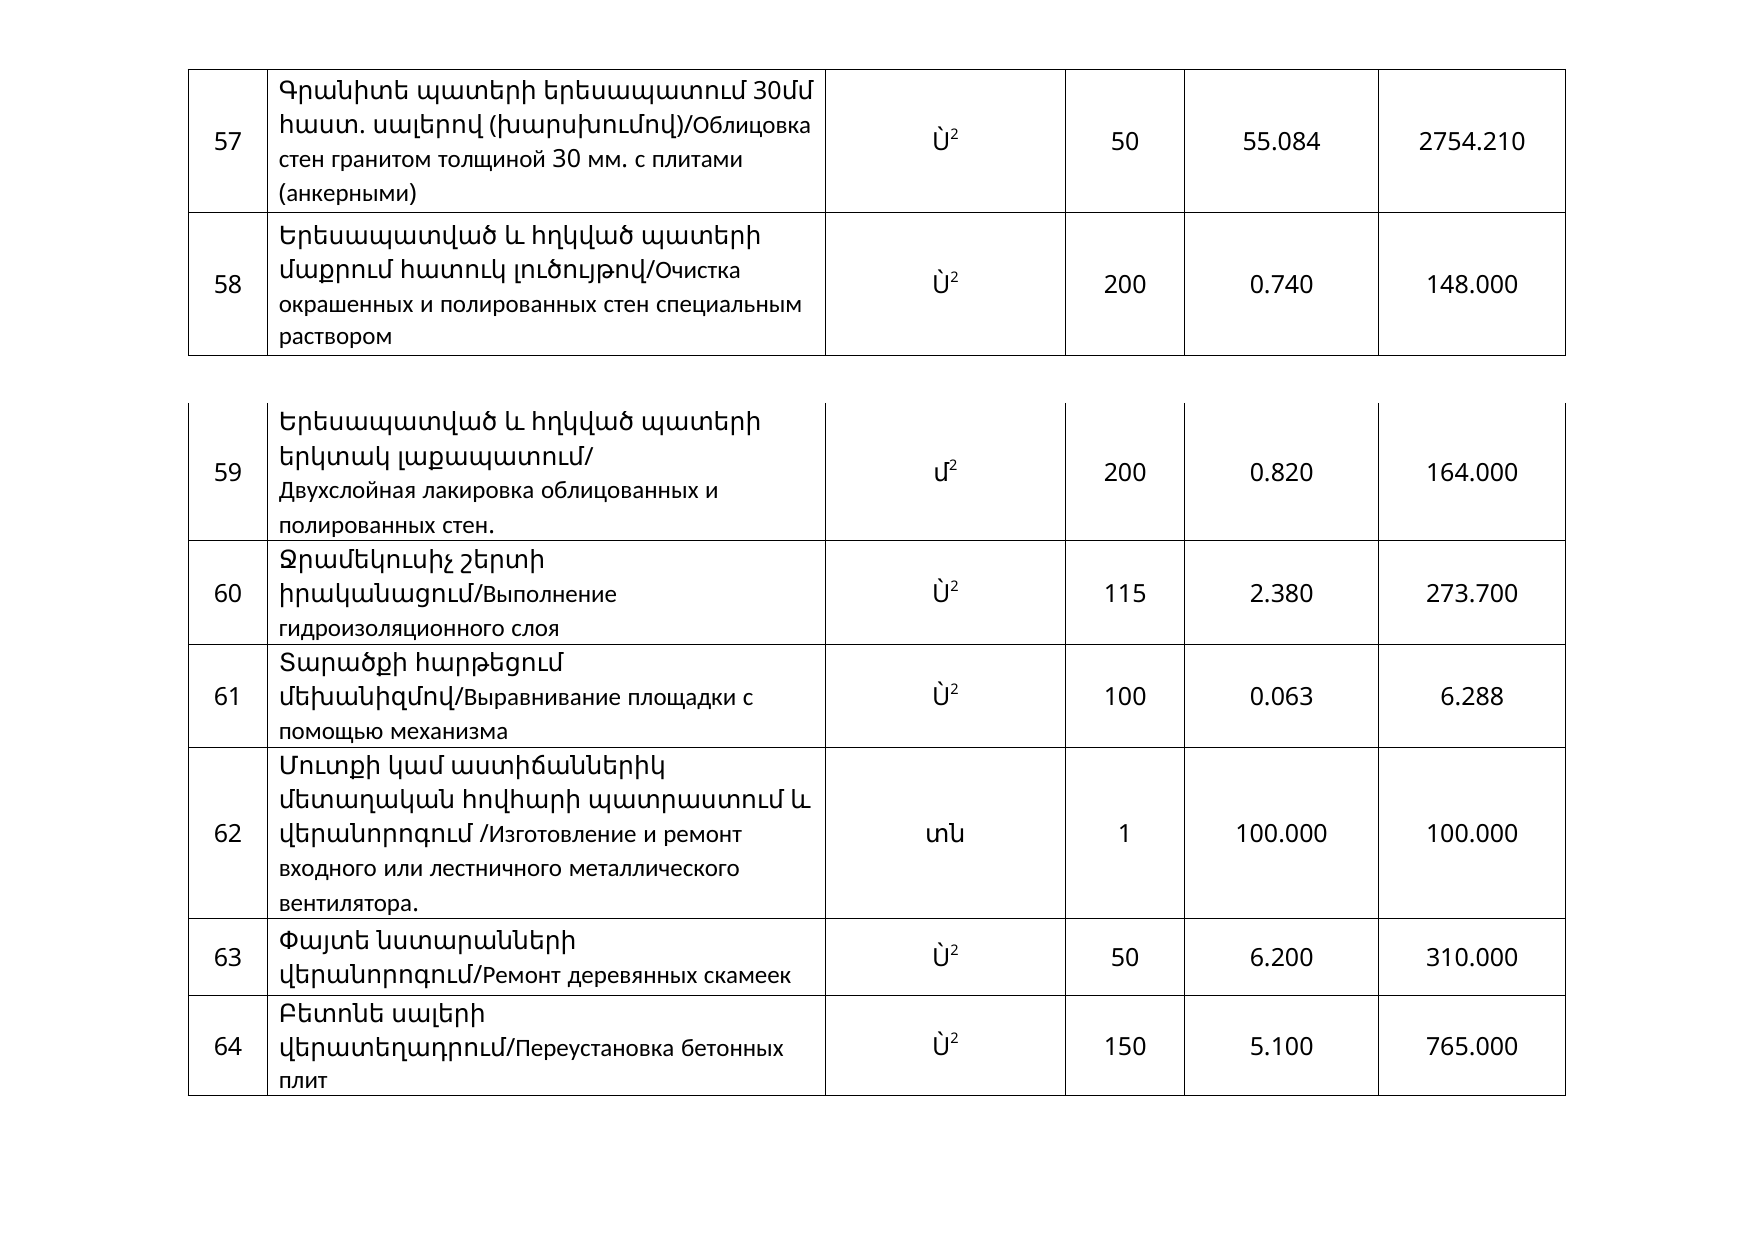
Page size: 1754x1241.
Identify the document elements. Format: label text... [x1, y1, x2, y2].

table_cell 0.063 [1185, 645, 1378, 747]
table_cell 55.084 [1185, 70, 1378, 212]
table_cell 61 [189, 645, 267, 747]
table_cell 6.288 [1379, 645, 1565, 747]
table_cell 150 [1066, 996, 1184, 1094]
table_cell Երեսապատված և հղկված պատերի երկտակ լաքապատում/ Двухслойная лакировка облицованных и полированных стен. [268, 403, 825, 540]
table_cell Երեսապատված և հղկված պատերի մաքրում հատուկ լուծույթով/Очистка окрашенных и полированных стен специальным раствором [268, 213, 825, 355]
table_cell 6.200 [1185, 919, 1378, 995]
table_cell 115 [1066, 541, 1184, 644]
table_cell տն [826, 748, 1065, 918]
table_cell 57 [189, 70, 267, 212]
table_cell 58 [189, 213, 267, 355]
table_cell Ù2 [826, 645, 1065, 747]
table_cell 100.000 [1185, 748, 1378, 918]
table_cell Ջրամեկուսիչ շերտի իրականացում/Выполнение гидроизоляционного слоя [268, 541, 825, 644]
table_cell 50 [1066, 70, 1184, 212]
table_cell 64 [189, 996, 267, 1094]
table_cell 100 [1066, 645, 1184, 747]
table_cell 62 [189, 748, 267, 918]
table_cell 60 [189, 541, 267, 644]
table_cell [268, 70, 825, 212]
table_cell 310.000 [1379, 919, 1565, 995]
table_cell Մուտքի կամ աստիճաններիկ մետաղական հովհարի պատրաստում և վերանորոգում /Изготовление и ремонт входного или лестничного металлического вентилятора. [268, 748, 825, 918]
table_cell Ù2 [826, 541, 1065, 644]
table_cell 200 [1066, 213, 1184, 355]
table_cell մ2 [826, 403, 1065, 540]
table_cell 765.000 [1379, 996, 1565, 1094]
table_cell 0.820 [1185, 403, 1378, 540]
table_cell 148.000 [1379, 213, 1565, 355]
table_cell 164.000 [1379, 403, 1565, 540]
table_cell Ù2 [826, 996, 1065, 1094]
table_cell 2.380 [1185, 541, 1378, 644]
table_cell 0.740 [1185, 213, 1378, 355]
table_cell Ù2 [826, 919, 1065, 995]
table_cell 2754.210 [1379, 70, 1565, 212]
table_cell 1 [1066, 748, 1184, 918]
table_cell 200 [1066, 403, 1184, 540]
table_cell Ù2 [826, 70, 1065, 212]
table_cell 100.000 [1379, 748, 1565, 918]
table_cell 63 [189, 919, 267, 995]
table_cell 50 [1066, 919, 1184, 995]
table_cell 5.100 [1185, 996, 1378, 1094]
table_cell Ù2 [826, 213, 1065, 355]
table_cell Բետոնե սալերի վերատեղադրում/Переустановка бетонных плит [268, 996, 825, 1094]
table_cell 273.700 [1379, 541, 1565, 644]
table_cell Փայտե նստարանների վերանորոգում/Ремонт деревянных скамеек [268, 919, 825, 995]
table_cell 59 [189, 403, 267, 540]
table_cell Տարածքի հարթեցում մեխանիզմով/Выравнивание площадки с помощью механизма [268, 645, 825, 747]
